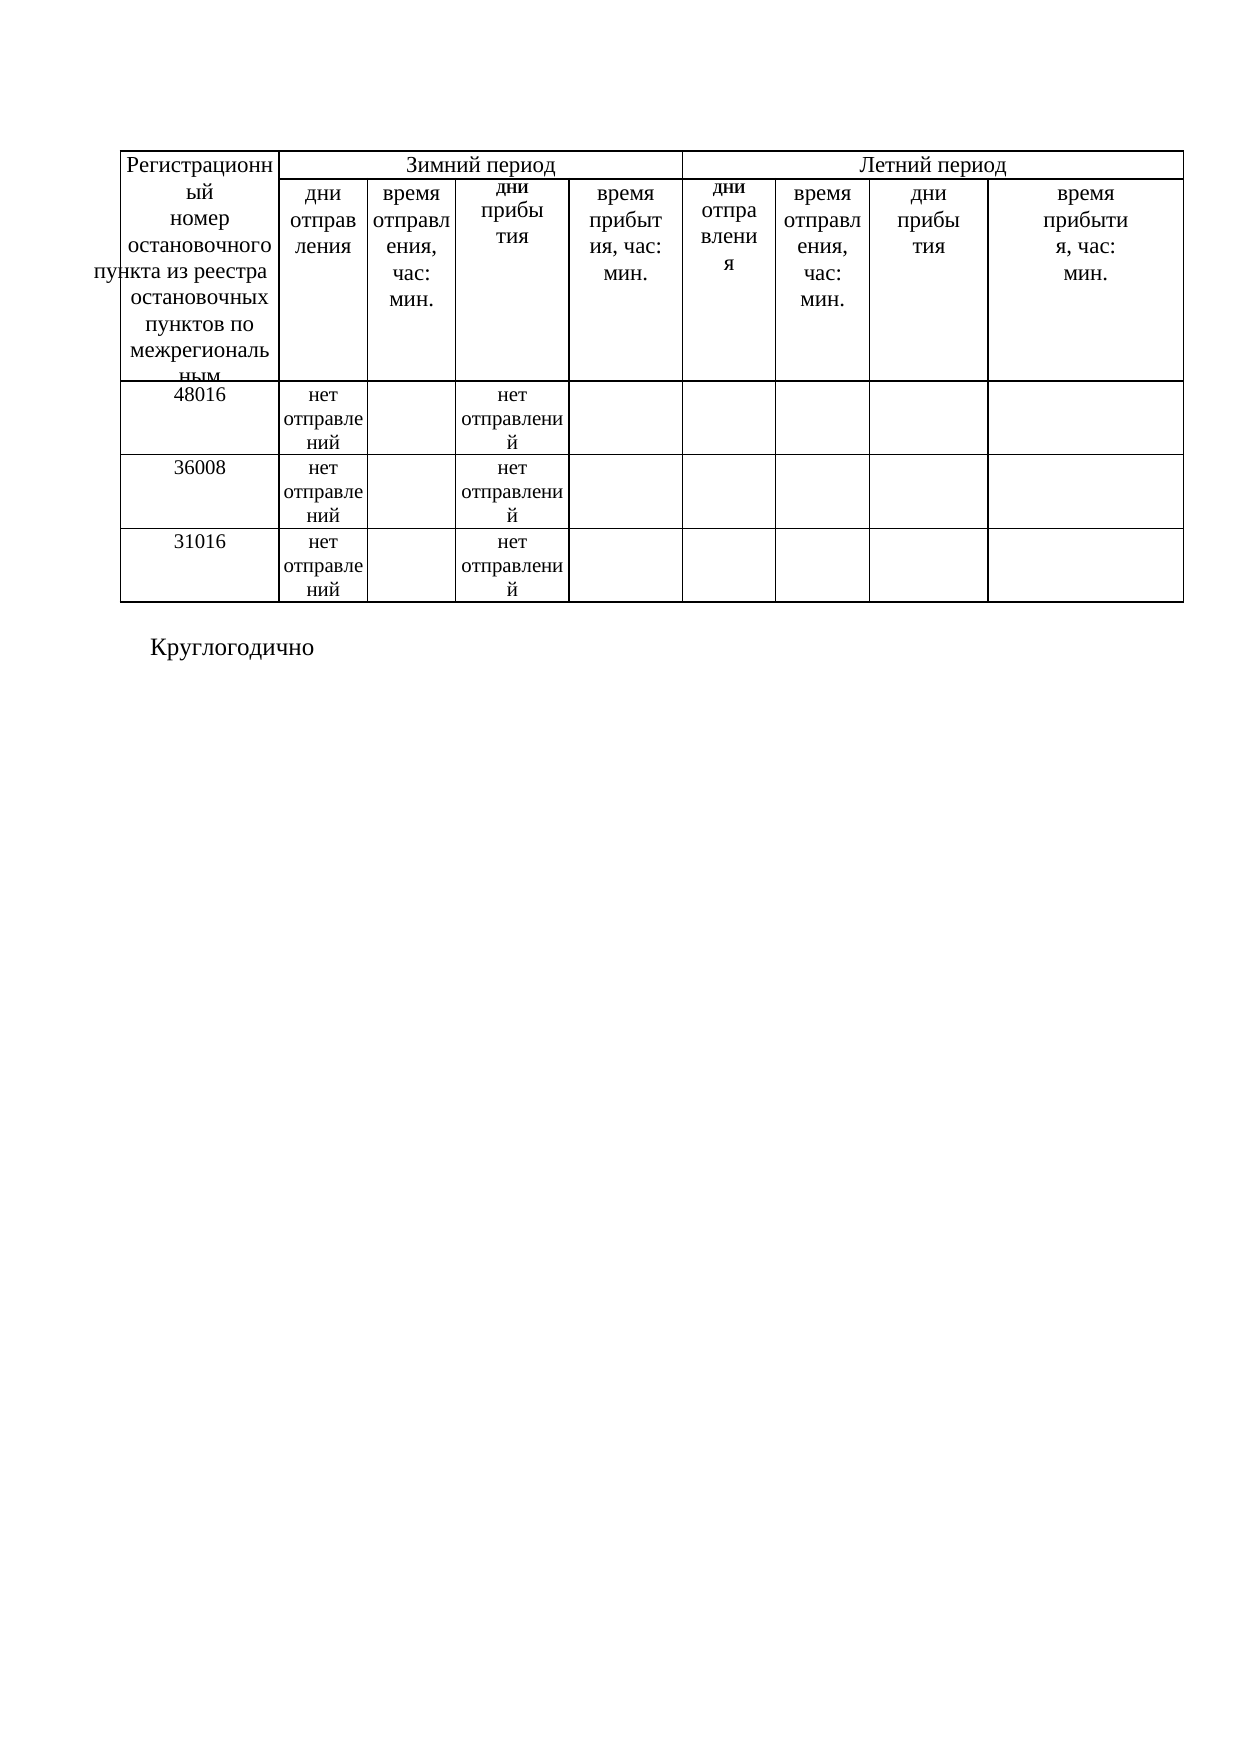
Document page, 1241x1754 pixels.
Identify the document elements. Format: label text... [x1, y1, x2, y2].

table_cell ДНИ прибы тия [456, 180, 568, 380]
table_cell [570, 382, 682, 454]
table_cell [989, 382, 1183, 454]
table_cell время прибыти я, час: мин. [989, 180, 1183, 380]
table_cell время отправл ения, час: мин. [368, 180, 455, 380]
table_cell [368, 455, 455, 527]
table_cell ДНИ отпра влени я [683, 180, 775, 380]
table_cell нет отправлений [456, 455, 568, 527]
table_cell 48016 [121, 382, 278, 454]
table_cell [776, 455, 869, 527]
table_header Летний период [683, 152, 1183, 178]
table_cell [776, 382, 869, 454]
table_cell [870, 529, 987, 601]
table_cell [870, 455, 987, 527]
table_cell [368, 382, 455, 454]
table_cell дни прибы тия [870, 180, 987, 380]
table_cell [570, 529, 682, 601]
table_header Зимний период [280, 152, 682, 178]
table_cell [776, 529, 869, 601]
table_cell нет отправлений [280, 455, 367, 527]
table_cell нет отправлений [280, 529, 367, 601]
table_cell нет отправлений [456, 382, 568, 454]
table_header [121, 152, 278, 380]
table_cell [989, 455, 1183, 527]
table_cell время отправл ения, час: мин. [776, 180, 869, 380]
table_cell время прибыт ия, час: мин. [570, 180, 682, 380]
table_cell [570, 455, 682, 527]
table_cell нет отправлений [280, 382, 367, 454]
table_cell [683, 529, 775, 601]
table_cell [989, 529, 1183, 601]
table_cell 36008 [121, 455, 278, 527]
text Круглогодично [150, 632, 1090, 660]
table_cell 31016 [121, 529, 278, 601]
table_cell дни отправ ления [280, 180, 367, 380]
table_cell [683, 382, 775, 454]
table_cell [870, 382, 987, 454]
table_cell [683, 455, 775, 527]
table_cell [368, 529, 455, 601]
table_cell нет отправлений [456, 529, 568, 601]
